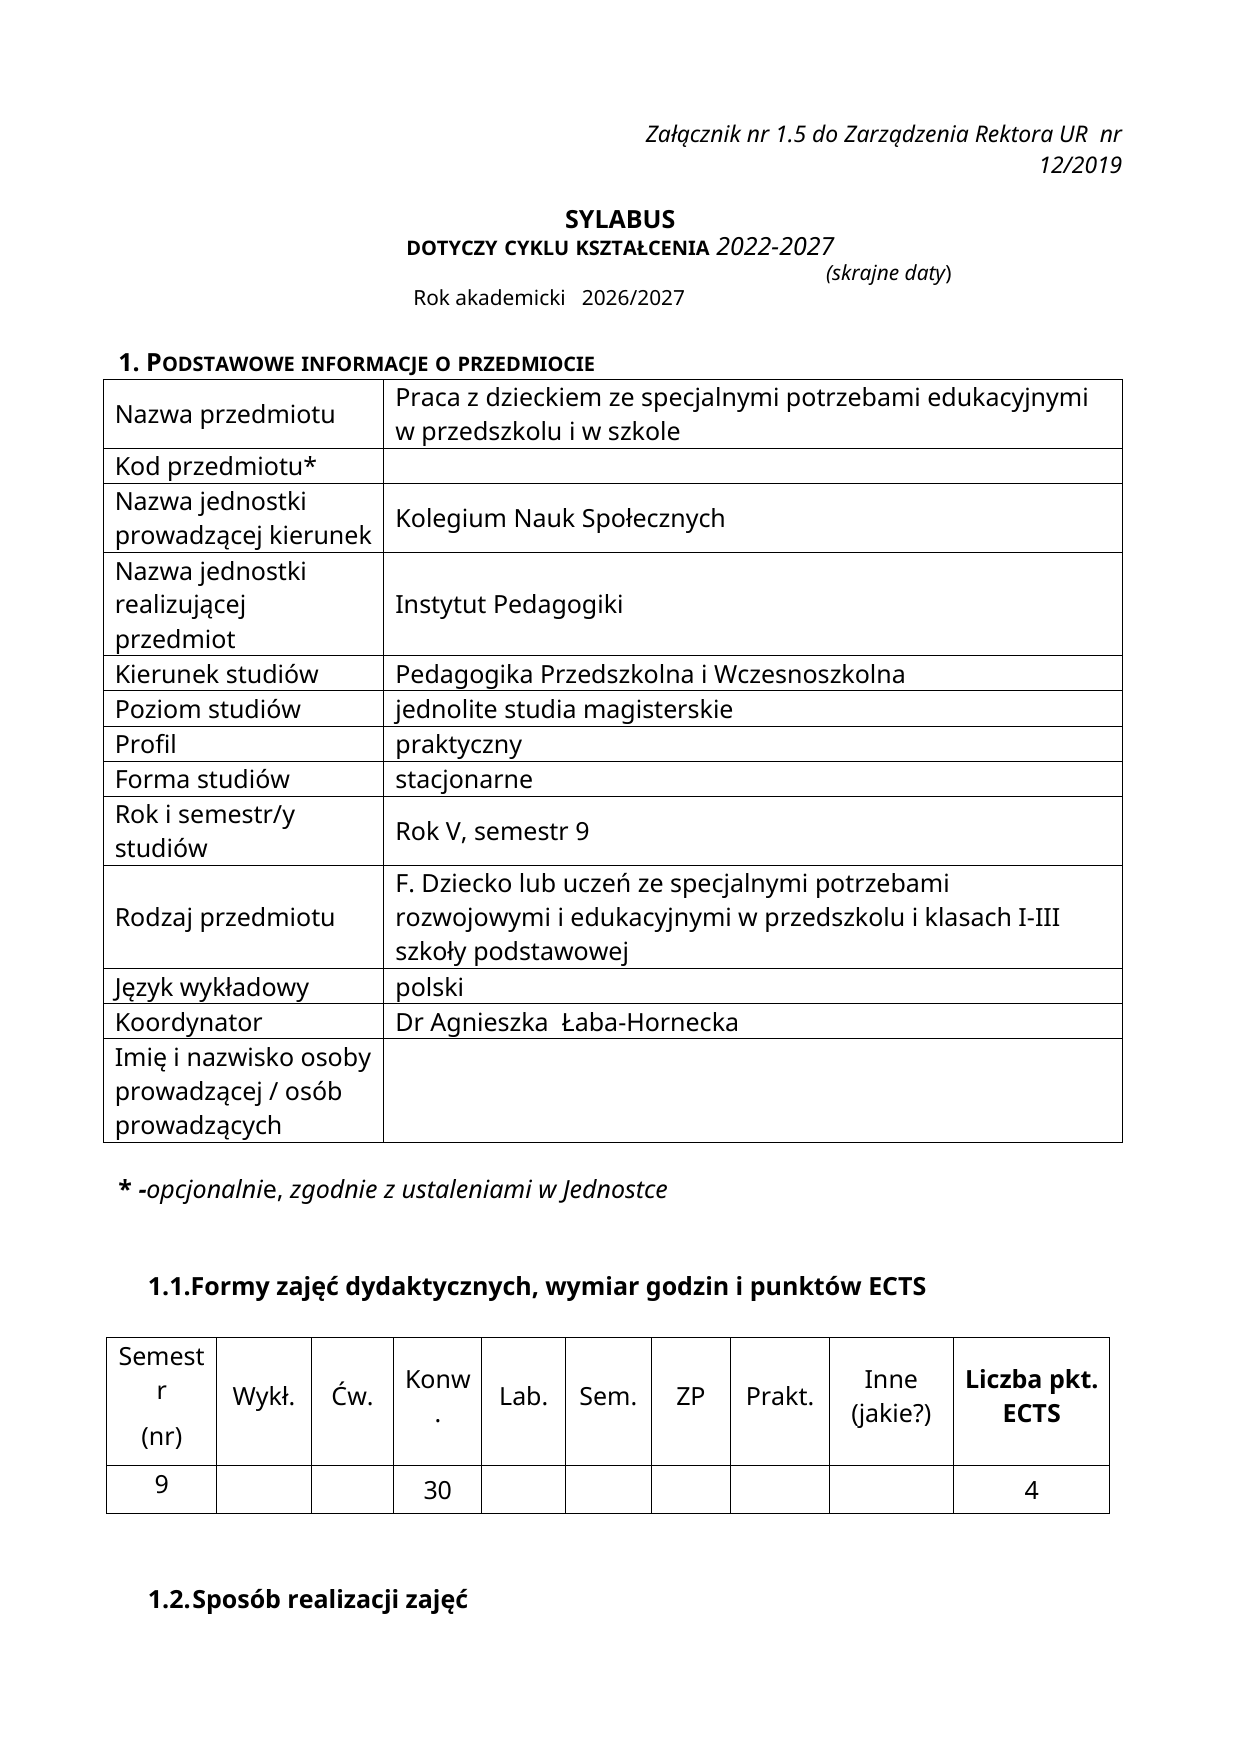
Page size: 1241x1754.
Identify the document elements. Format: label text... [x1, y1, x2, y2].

table_cell Kolegium Nauk Społecznych [384, 484, 1122, 552]
table_header Semestr (nr) [107, 1338, 216, 1465]
table_cell Imię i nazwisko osoby prowadzącej / osób prowadzących [104, 1039, 383, 1142]
table_cell Pedagogika Przedszkolna i Wczesnoszkolna [384, 656, 1122, 690]
text 1.1.Formy zajęć dydaktycznych, wymiar godzin i punktów ECTS [148, 1269, 1122, 1303]
table_header Konw. [394, 1338, 481, 1465]
table_header Inne (jakie?) [830, 1338, 953, 1465]
table_cell [566, 1466, 651, 1513]
table_cell Koordynator [104, 1004, 383, 1038]
table_cell [384, 1039, 1122, 1142]
table_header Ćw. [312, 1338, 393, 1465]
table_header Prakt. [731, 1338, 829, 1465]
table_cell stacjonarne [384, 762, 1122, 796]
table_cell praktyczny [384, 727, 1122, 761]
table_cell [652, 1466, 730, 1513]
table_cell [830, 1466, 953, 1513]
text Załącznik nr 1.5 do Zarządzenia Rektora UR nr 12/2019 [118, 118, 1122, 181]
table_cell Dr Agnieszka Łaba-Hornecka [384, 1004, 1122, 1038]
table_cell Język wykładowy [104, 969, 383, 1003]
text 1. Podstawowe informacje o przedmiocie [118, 344, 1122, 379]
table_cell Kod przedmiotu* [104, 449, 383, 483]
table_cell jednolite studia magisterskie [384, 691, 1122, 726]
table_cell F. Dziecko lub uczeń ze specjalnymi potrzebami rozwojowymi i edukacyjnymi w przedszkolu i klasach I-III szkoły podstawowej [384, 866, 1122, 968]
table_cell [482, 1466, 565, 1513]
table_cell 30 [394, 1466, 481, 1513]
table_cell Profil [104, 727, 383, 761]
table_cell 4 [954, 1466, 1109, 1513]
text (skrajne daty) [118, 261, 1122, 286]
table_cell Kierunek studiów [104, 656, 383, 690]
table_cell Forma studiów [104, 762, 383, 796]
table_cell Instytut Pedagogiki [384, 553, 1122, 655]
table_header Praca z dzieckiem ze specjalnymi potrzebami edukacyjnymi w przedszkolu i w szkole [384, 380, 1122, 448]
text Rok akademicki 2026/2027 [118, 286, 1122, 311]
table_header Wykł. [217, 1338, 311, 1465]
table_cell [731, 1466, 829, 1513]
table_header Nazwa przedmiotu [104, 380, 383, 448]
text * -opcjonalnie, zgodnie z ustaleniami w Jednostce [118, 1172, 1122, 1206]
table_cell 9 [107, 1466, 216, 1513]
table_cell [217, 1466, 311, 1513]
table_cell Poziom studiów [104, 691, 383, 726]
table_cell Nazwa jednostki prowadzącej kierunek [104, 484, 383, 552]
table_header ZP [652, 1338, 730, 1465]
table_cell Rok V, semestr 9 [384, 797, 1122, 865]
table_cell Rok i semestr/y studiów [104, 797, 383, 865]
table_cell Rodzaj przedmiotu [104, 866, 383, 968]
table_cell Nazwa jednostki realizującej przedmiot [104, 553, 383, 655]
table_header Lab. [482, 1338, 565, 1465]
table_header Liczba pkt. ECTS [954, 1338, 1109, 1465]
text SYLABUS [118, 201, 1122, 236]
table_cell [312, 1466, 393, 1513]
table_header Sem. [566, 1338, 651, 1465]
text dotyczy cyklu kształcenia 2022-2027 [118, 236, 1122, 261]
table_cell polski [384, 969, 1122, 1003]
table_cell [384, 449, 1122, 483]
text 1.2. Sposób realizacji zajęć [148, 1582, 1122, 1616]
